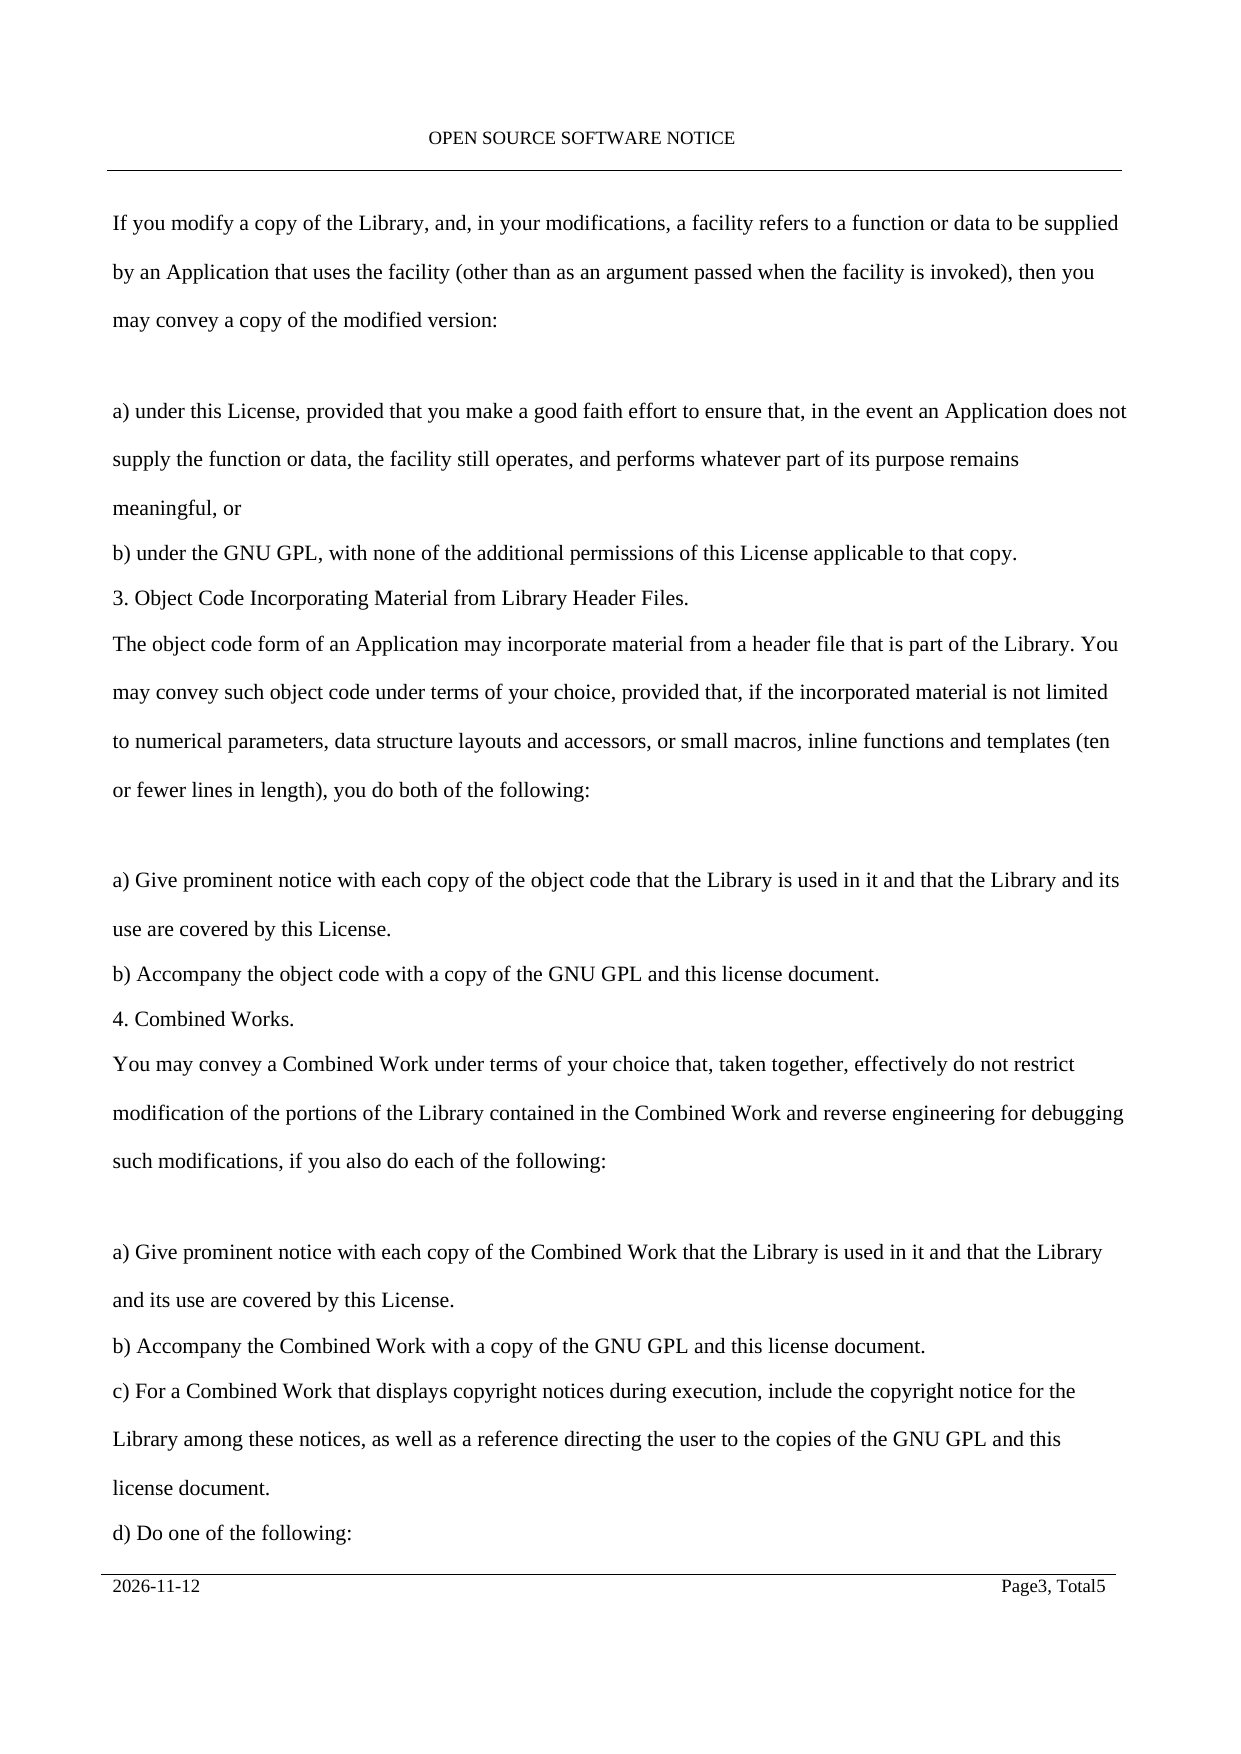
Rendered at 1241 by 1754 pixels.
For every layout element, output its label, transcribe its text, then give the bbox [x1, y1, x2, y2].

text b) Accompany the object code with a copy of the GNU GPL and this license document. [112, 957, 1128, 990]
text c) For a Combined Work that displays copyright notices during execution, include the copyright notice for the Library among these notices, as well as a reference directing the user to the copies of the GNU GPL and this license document. [112, 1374, 1128, 1504]
text a) under this License, provided that you make a good faith effort to ensure that, in the event an Application does not supply the function or data, the facility still operates, and performs whatever part of its purpose remains meaningful, or [112, 394, 1128, 524]
text b) Accompany the Combined Work with a copy of the GNU GPL and this license document. [112, 1329, 1128, 1361]
text 3. Object Code Incorporating Material from Library Header Files. [112, 582, 1128, 614]
text If you modify a copy of the Library, and, in your modifications, a facility refers to a function or data to be supplied by an Application that uses the facility (other than as an argument passed when the facility is invoked), then you may convey a copy of the modified version: [112, 206, 1128, 336]
text b) under the GNU GPL, with none of the additional permissions of this License applicable to that copy. [112, 537, 1128, 569]
text a) Give prominent notice with each copy of the object code that the Library is used in it and that the Library and its use are covered by this License. [112, 863, 1128, 944]
text d) Do one of the following: [112, 1517, 1128, 1549]
text The object code form of an Application may incorporate material from a header file that is part of the Library. You may convey such object code under terms of your choice, provided that, if the incorporated material is not limited to numerical parameters, data structure layouts and accessors, or small macros, inline functions and templates (ten or fewer lines in length), you do both of the following: [112, 627, 1128, 806]
text You may convey a Combined Work under terms of your choice that, taken together, effectively do not restrict modification of the portions of the Library contained in the Combined Work and reverse engineering for debugging such modifications, if you also do each of the following: [112, 1047, 1128, 1177]
text 4. Combined Works. [112, 1002, 1128, 1035]
text a) Give prominent notice with each copy of the Combined Work that the Library is used in it and that the Library and its use are covered by this License. [112, 1235, 1128, 1316]
